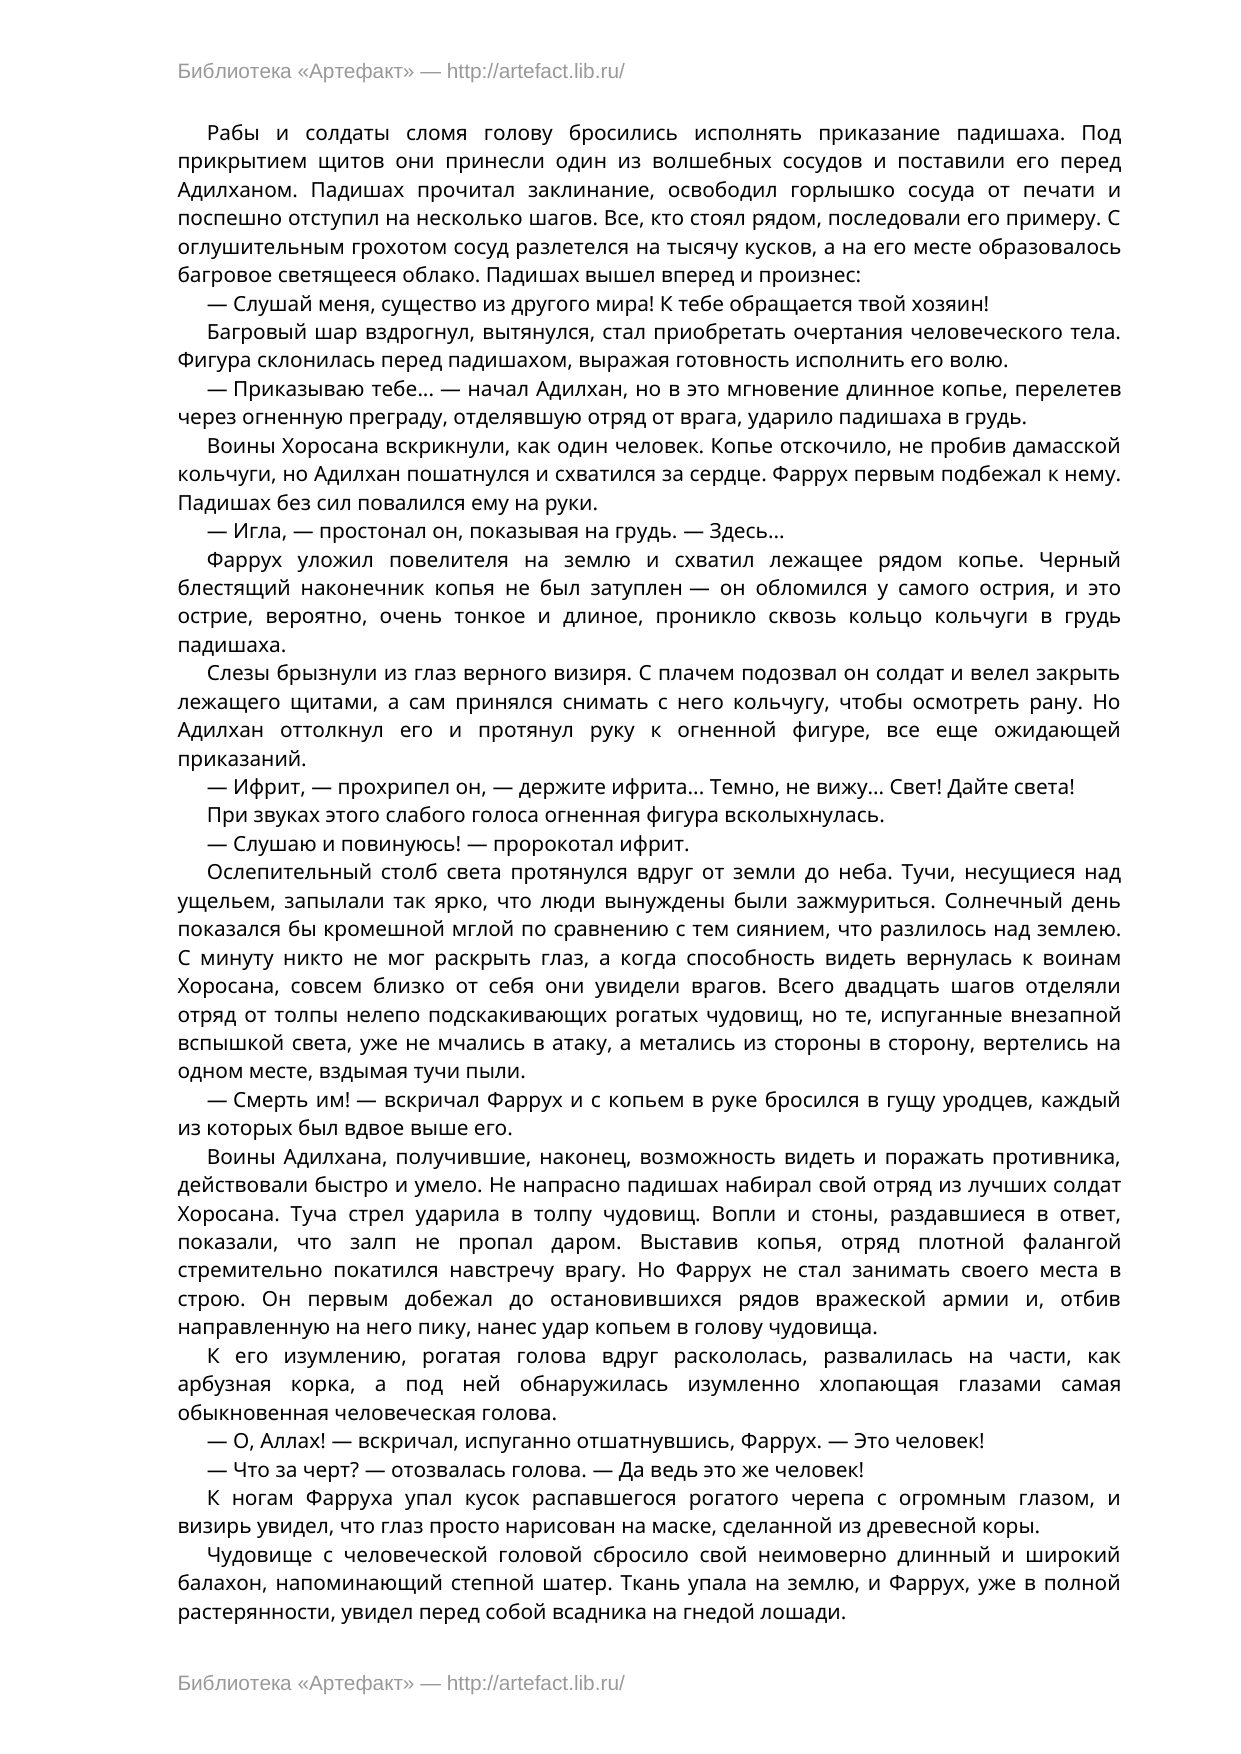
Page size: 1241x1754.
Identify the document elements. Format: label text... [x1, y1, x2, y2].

text К ногам Фарруха упал кусок распавшегося рогатого черепа с огромным глазом, и визирь увидел, что глаз просто нарисован на маске, сделанной из древесной коры. [177, 1483, 1122, 1540]
text — О, Аллах! — вскричал, испуганно отшатнувшись, Фаррух. — Это человек! [177, 1426, 1122, 1455]
text — Смерть им! — вскричал Фаррух и с копьем в руке бросился в гущу уродцев, каждый из которых был вдвое выше его. [177, 1085, 1122, 1142]
text — Слушаю и повинуюсь! — пророкотал ифрит. [177, 829, 1122, 857]
text Фаррух уложил повелителя на землю и схватил лежащее рядом копье. Черный блестящий наконечник копья не был затуплен — он обломился у самого острия, и это острие, вероятно, очень тонкое и длиное, проникло сквозь кольцо кольчуги в грудь падишаха. [177, 545, 1122, 658]
text — Что за черт? — отозвалась голова. — Да ведь это же человек! [177, 1455, 1122, 1483]
text Слезы брызнули из глаз верного визиря. С плачем подозвал он солдат и велел закрыть лежащего щитами, а сам принялся снимать с него кольчугу, чтобы осмотреть рану. Но Адилхан оттолкнул его и протянул руку к огненной фигуре, все еще ожидающей приказаний. [177, 658, 1122, 772]
text Чудовище с человеческой головой сбросило свой неимоверно длинный и широкий балахон, напоминающий степной шатер. Ткань упала на землю, и Фаррух, уже в полной растерянности, увидел перед собой всадника на гнедой лошади. [177, 1540, 1122, 1625]
text — Ифрит, — прохрипел он, — держите ифрита... Темно, не вижу... Свет! Дайте света! [177, 772, 1122, 801]
text — Игла, — простонал он, показывая на грудь. — Здесь... [177, 516, 1122, 545]
text Рабы и солдаты сломя голову бросились исполнять приказание падишаха. Под прикрытием щитов они принесли один из волшебных сосудов и поставили его перед Адилханом. Падишах прочитал заклинание, освободил горлышко сосуда от печати и поспешно отступил на несколько шагов. Все, кто стоял рядом, последовали его примеру. С оглушительным грохотом сосуд разлетелся на тысячу кусков, а на его месте образовалось багровое светящееся облако. Падишах вышел вперед и произнес: [177, 118, 1122, 289]
text При звуках этого слабого голоса огненная фигура всколыхнулась. [177, 801, 1122, 829]
text Воины Адилхана, получившие, наконец, возможность видеть и поражать противника, действовали быстро и умело. Не напрасно падишах набирал свой отряд из лучших солдат Хоросана. Туча стрел ударила в толпу чудовищ. Вопли и стоны, раздавшиеся в ответ, показали, что залп не пропал даром. Выставив копья, отряд плотной фалангой стремительно покатился навстречу врагу. Но Фаррух не стал занимать своего места в строю. Он первым добежал до остановившихся рядов вражеской армии и, отбив направленную на него пику, нанес удар копьем в голову чудовища. [177, 1142, 1122, 1341]
text Ослепительный столб света протянулся вдруг от земли до неба. Тучи, несущиеся над ущельем, запылали так ярко, что люди вынуждены были зажмуриться. Солнечный день показался бы кромешной мглой по сравнению с тем сиянием, что разлилось над землею. С минуту никто не мог раскрыть глаз, а когда способность видеть вернулась к воинам Хоросана, совсем близко от себя они увидели врагов. Всего двадцать шагов отделяли отряд от толпы нелепо подскакивающих рогатых чудовищ, но те, испуганные внезапной вспышкой света, уже не мчались в атаку, а метались из стороны в сторону, вертелись на одном месте, вздымая тучи пыли. [177, 857, 1122, 1085]
text — Слушай меня, существо из другого мира! К тебе обращается твой хозяин! [177, 289, 1122, 317]
text К его изумлению, рогатая голова вдруг раскололась, развалилась на части, как арбузная корка, а под ней обнаружилась изумленно хлопающая глазами самая обыкновенная человеческая голова. [177, 1341, 1122, 1426]
text — Приказываю тебе... — начал Адилхан, но в это мгновение длинное копье, перелетев через огненную преграду, отделявшую отряд от врага, ударило падишаха в грудь. [177, 374, 1122, 431]
text Воины Хоросана вскрикнули, как один человек. Копье отскочило, не пробив дамасской кольчуги, но Адилхан пошатнулся и схватился за сердце. Фаррух первым подбежал к нему. Падишах без сил повалился ему на руки. [177, 431, 1122, 516]
text Багровый шар вздрогнул, вытянулся, стал приобретать очертания человеческого тела. Фигура склонилась перед падишахом, выражая готовность исполнить его волю. [177, 317, 1122, 374]
